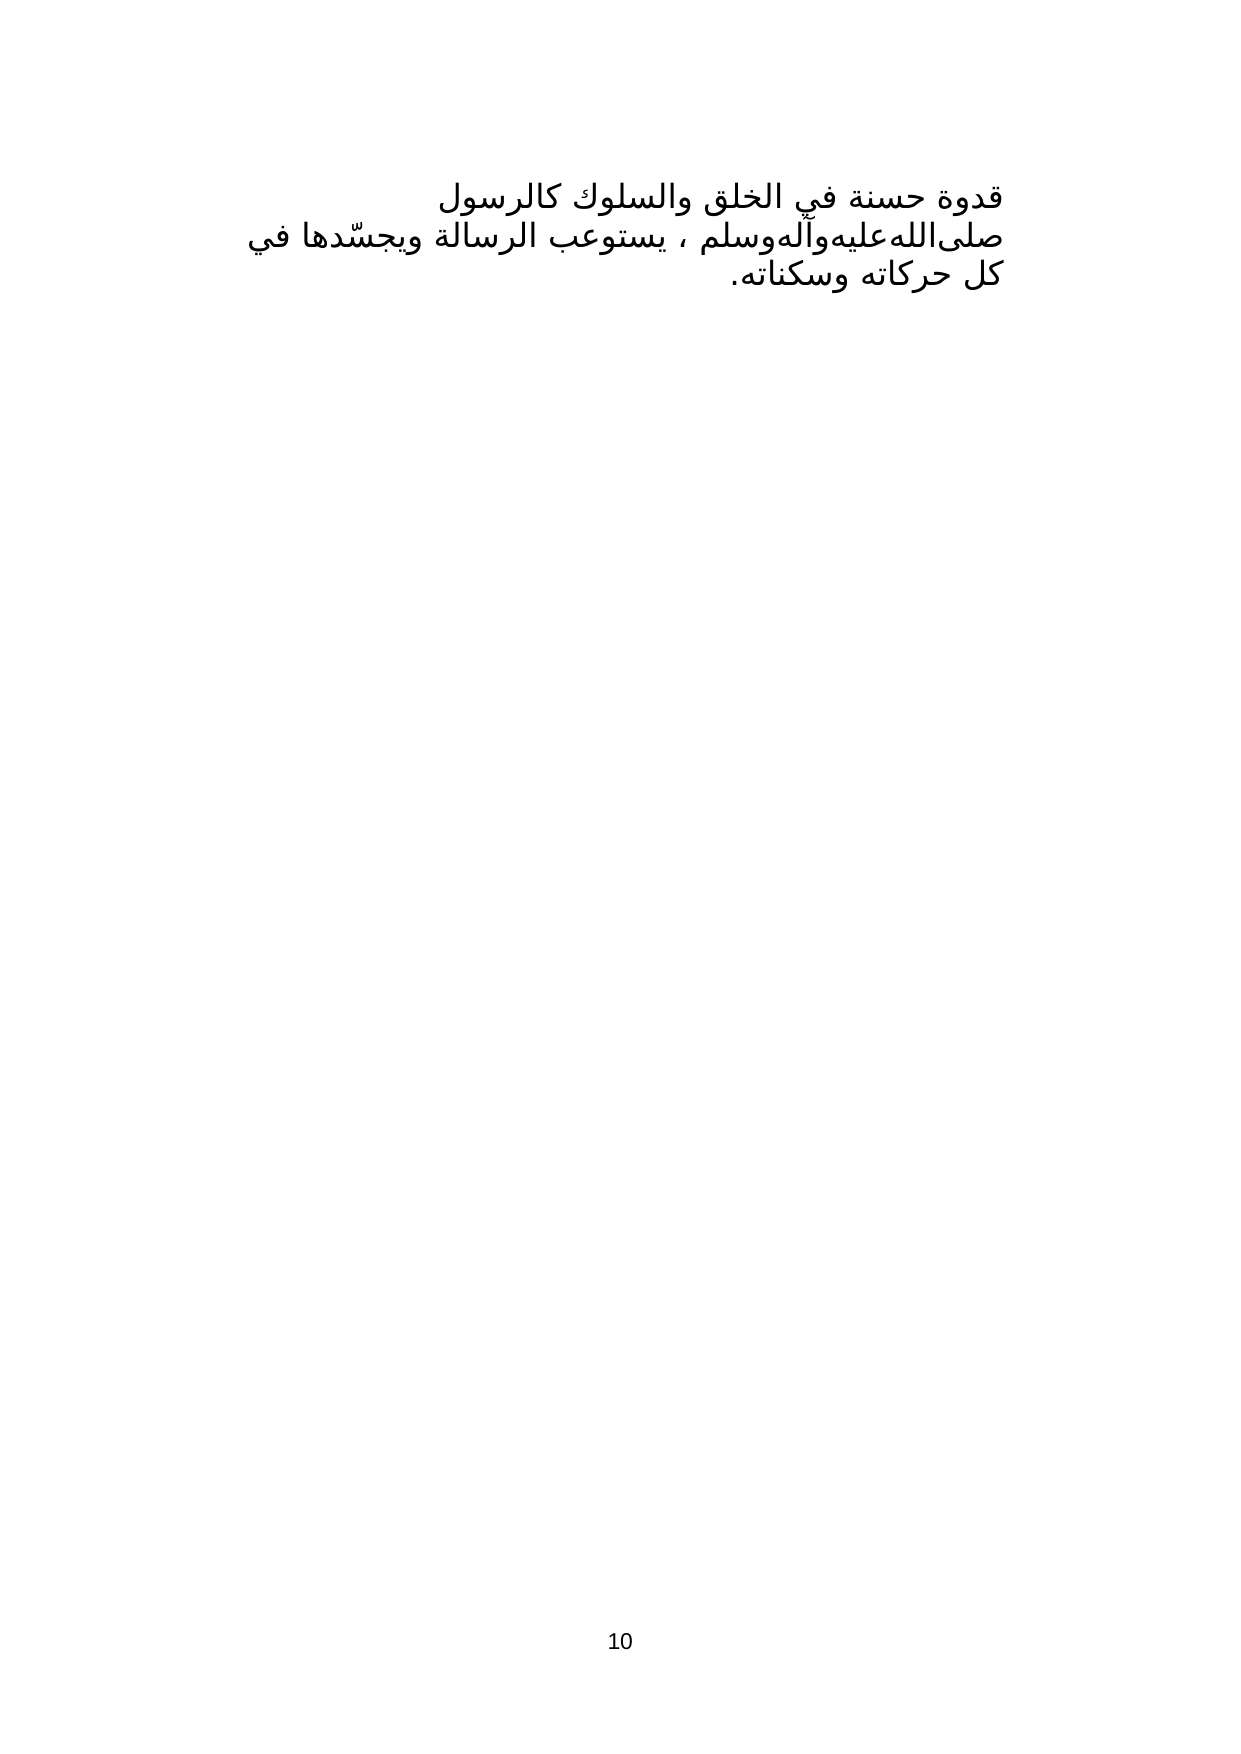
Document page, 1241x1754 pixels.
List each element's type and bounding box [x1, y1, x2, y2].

text [236, 177, 1004, 294]
